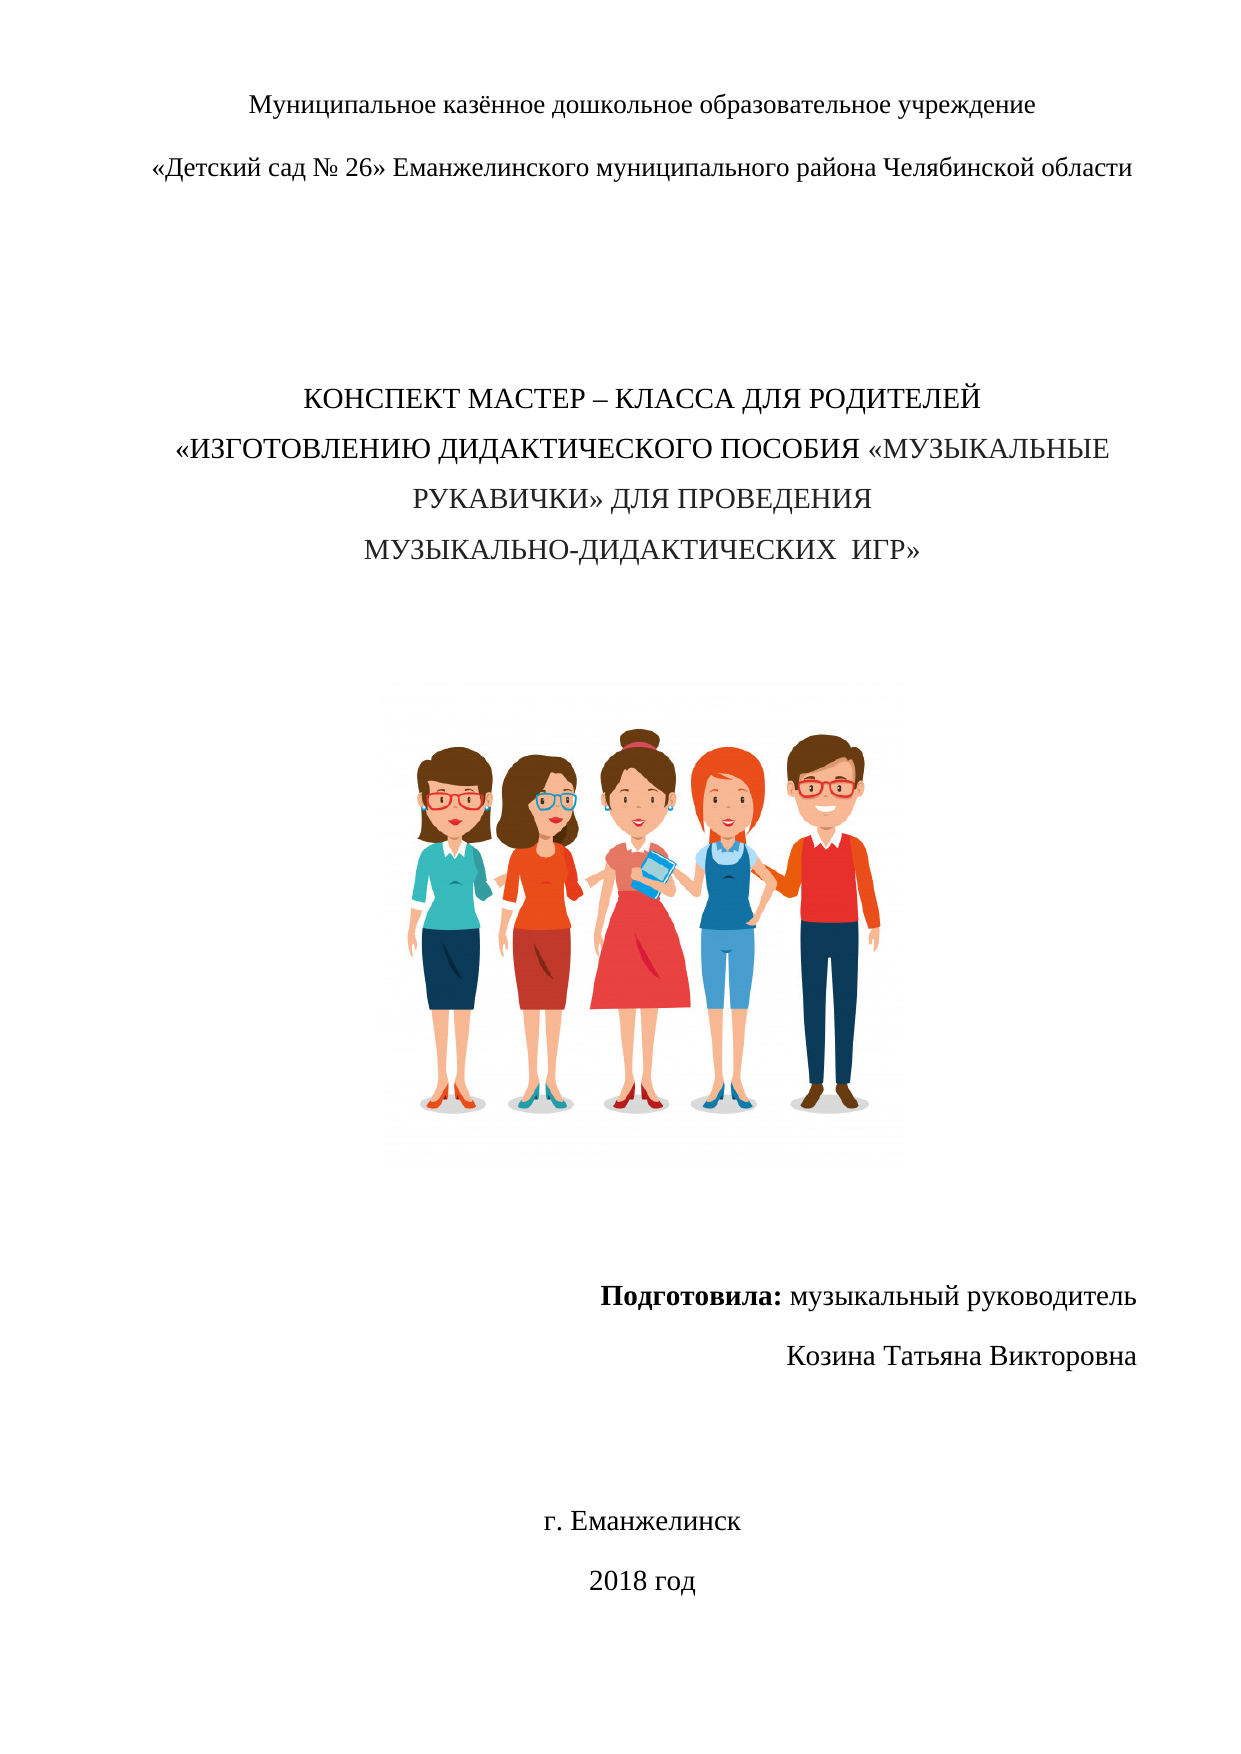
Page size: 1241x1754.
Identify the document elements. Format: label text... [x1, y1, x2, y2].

picture [378, 682, 906, 1164]
text «ИЗГОТОВЛЕНИЮ ДИДАКТИЧЕСКОГО ПОСОБИЯ «МУЗЫКАЛЬНЫЕ РУКАВИЧКИ» ДЛЯ ПРОВЕДЕНИЯ [148, 431, 1137, 515]
text Козина Татьяна Викторовна [148, 1338, 1137, 1371]
text Подготовила: музыкальный руководитель [148, 1278, 1137, 1312]
text Муниципальное казённое дошкольное образовательное учреждение [148, 89, 1137, 120]
text КОНСПЕКТ МАСТЕР – КЛАССА ДЛЯ РОДИТЕЛЕЙ [148, 381, 1137, 414]
text г. Еманжелинск [148, 1503, 1137, 1537]
text МУЗЫКАЛЬНО-ДИДАКТИЧЕСКИХ ИГР» [148, 532, 1137, 565]
text 2018 год [148, 1563, 1137, 1596]
text «Детский сад № 26» Еманжелинского муниципального района Челябинской области [148, 151, 1137, 182]
